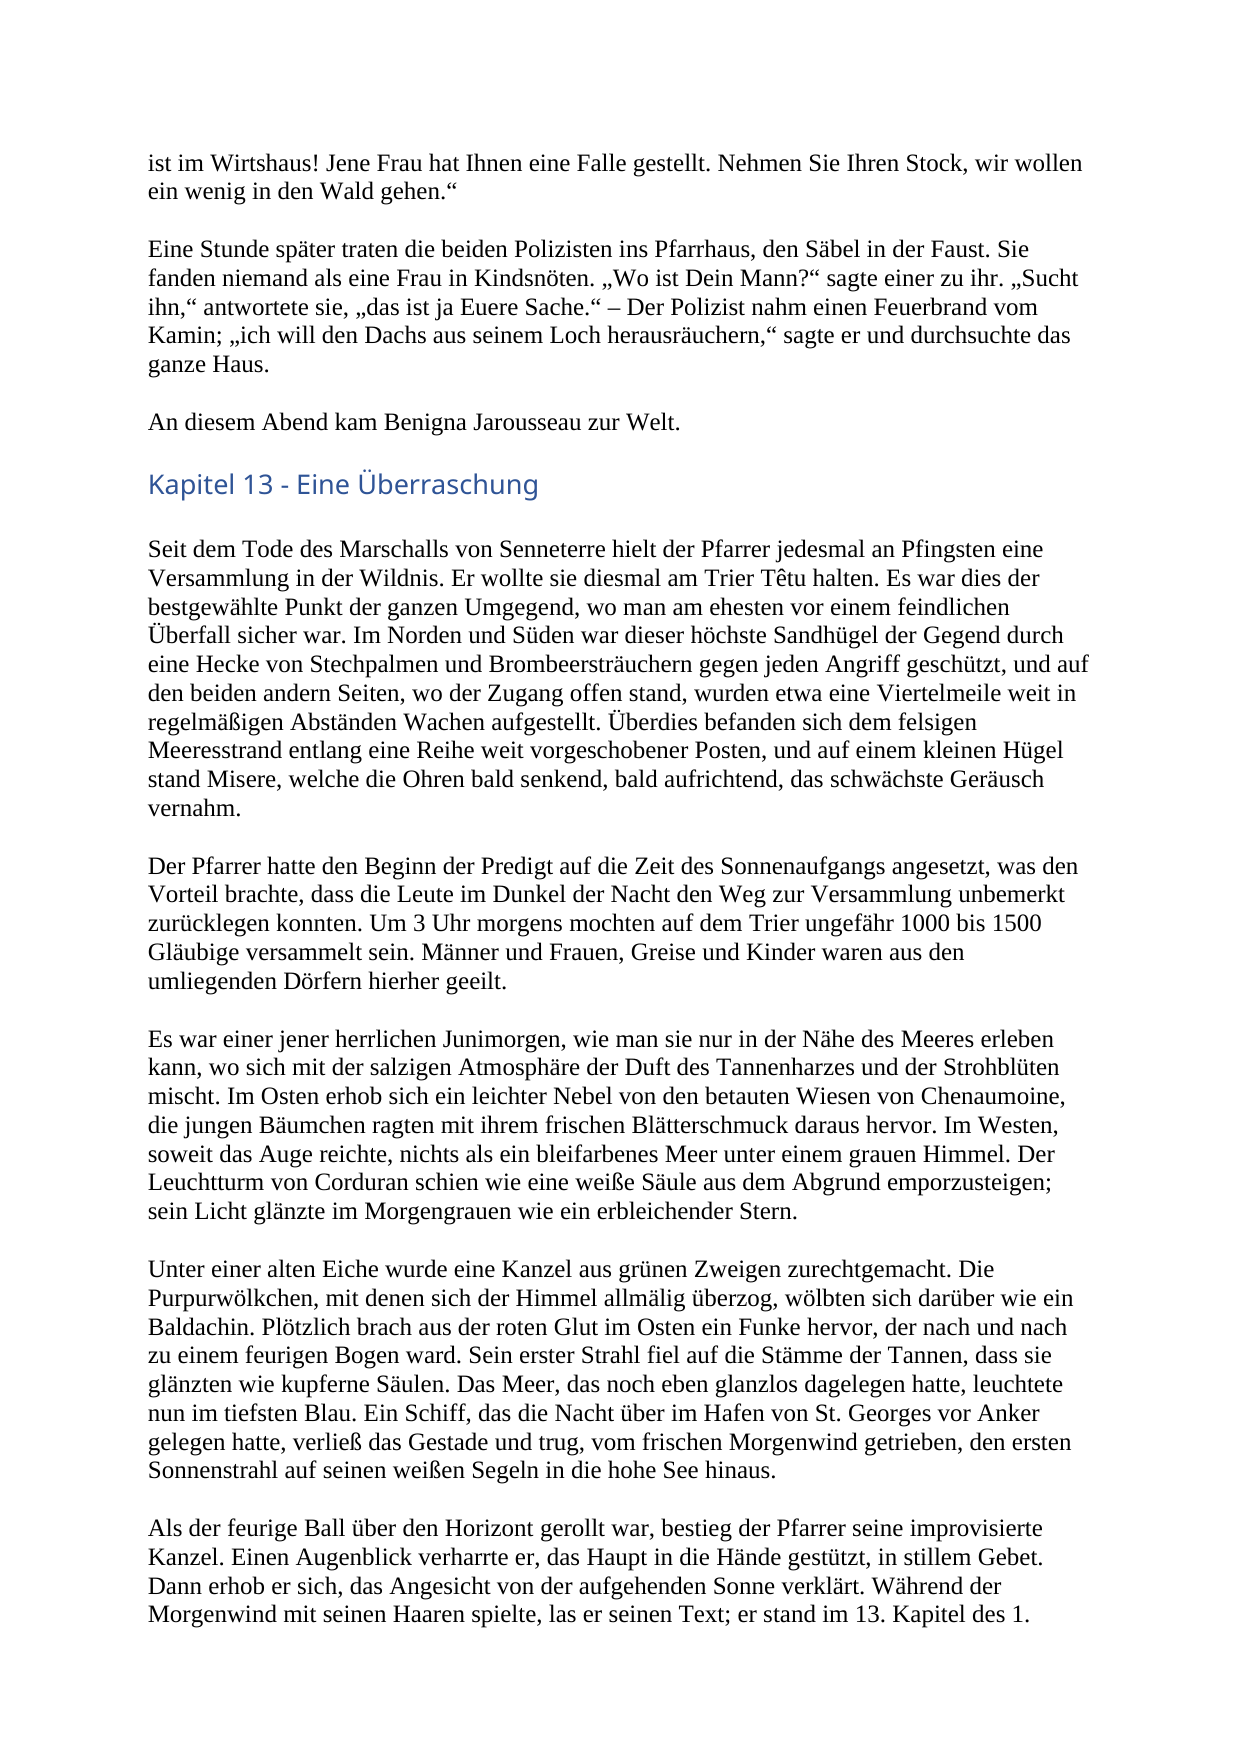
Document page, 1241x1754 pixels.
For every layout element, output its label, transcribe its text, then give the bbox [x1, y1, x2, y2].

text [148, 1513, 1093, 1628]
text An diesem Abend kam Benigna Jarousseau zur Welt. [148, 407, 1093, 436]
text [148, 148, 1093, 205]
text Unter einer alten Eiche wurde eine Kanzel aus grünen Zweigen zurechtgemacht. Die Purpurwölkchen, mit denen sich der Himmel allmälig überzog, wölbten sich darüber wie ein Baldachin. Plötzlich brach aus der roten Glut im Osten ein Funke hervor, der nach und nach zu einem feurigen Bogen ward. Sein erster Strahl fiel auf die Stämme der Tannen, dass sie glänzten wie kupferne Säulen. Das Meer, das noch eben glanzlos dagelegen hatte, leuchtete nun im tiefsten Blau. Ein Schiff, das die Nacht über im Hafen von St. Georges vor Anker gelegen hatte, verließ das Gestade und trug, vom frischen Morgenwind getrieben, den ersten Sonnenstrahl auf seinen weißen Segeln in die hohe See hinaus. [148, 1254, 1093, 1484]
text Der Pfarrer hatte den Beginn der Predigt auf die Zeit des Sonnenaufgangs angesetzt, was den Vorteil brachte, dass die Leute im Dunkel der Nacht den Weg zur Versammlung unbemerkt zurücklegen konnten. Um 3 Uhr morgens mochten auf dem Trier ungefähr 1000 bis 1500 Gläubige versammelt sein. Männer und Frauen, Greise und Kinder waren aus den umliegenden Dörfern hierher geeilt. [148, 851, 1093, 994]
text Es war einer jener herrlichen Junimorgen, wie man sie nur in der Nähe des Meeres erleben kann, wo sich mit der salzigen Atmosphäre der Duft des Tannenharzes und der Strohblüten mischt. Im Osten erhob sich ein leichter Nebel von den betauten Wiesen von Chenaumoine, die jungen Bäumchen ragten mit ihrem frischen Blätterschmuck daraus hervor. Im Westen, soweit das Auge reichte, nichts als ein bleifarbenes Meer unter einem grauen Himmel. Der Leuchtturm von Corduran schien wie eine weiße Säule aus dem Abgrund emporzusteigen; sein Licht glänzte im Morgengrauen wie ein erbleichender Stern. [148, 1024, 1093, 1225]
text Seit dem Tode des Marschalls von Senneterre hielt der Pfarrer jedesmal an Pfingsten eine Versammlung in der Wildnis. Er wollte sie diesmal am Trier Têtu halten. Es war dies der bestgewählte Punkt der ganzen Umgegend, wo man am ehesten vor einem feindlichen Überfall sicher war. Im Norden und Süden war dieser höchste Sandhügel der Gegend durch eine Hecke von Stechpalmen und Brombeersträuchern gegen jeden Angriff geschützt, und auf den beiden andern Seiten, wo der Zugang offen stand, wurden etwa eine Viertelmeile weit in regelmäßigen Abständen Wachen aufgestellt. Überdies befanden sich dem felsigen Meeresstrand entlang eine Reihe weit vorgeschobener Posten, und auf einem kleinen Hügel stand Misere, welche die Ohren bald senkend, bald aufrichtend, das schwächste Geräusch vernahm. [148, 534, 1093, 822]
text Eine Stunde später traten die beiden Polizisten ins Pfarrhaus, den Säbel in der Faust. Sie fanden niemand als eine Frau in Kindsnöten. „Wo ist Dein Mann?“ sagte einer zu ihr. „Sucht ihn,“ antwortete sie, „das ist ja Euere Sache.“ – Der Polizist nahm einen Feuerbrand vom Kamin; „ich will den Dachs aus seinem Loch herausräuchern,“ sagte er und durchsuchte das ganze Haus. [148, 234, 1093, 378]
subtitle Kapitel 13 - Eine Überraschung [148, 465, 1093, 502]
